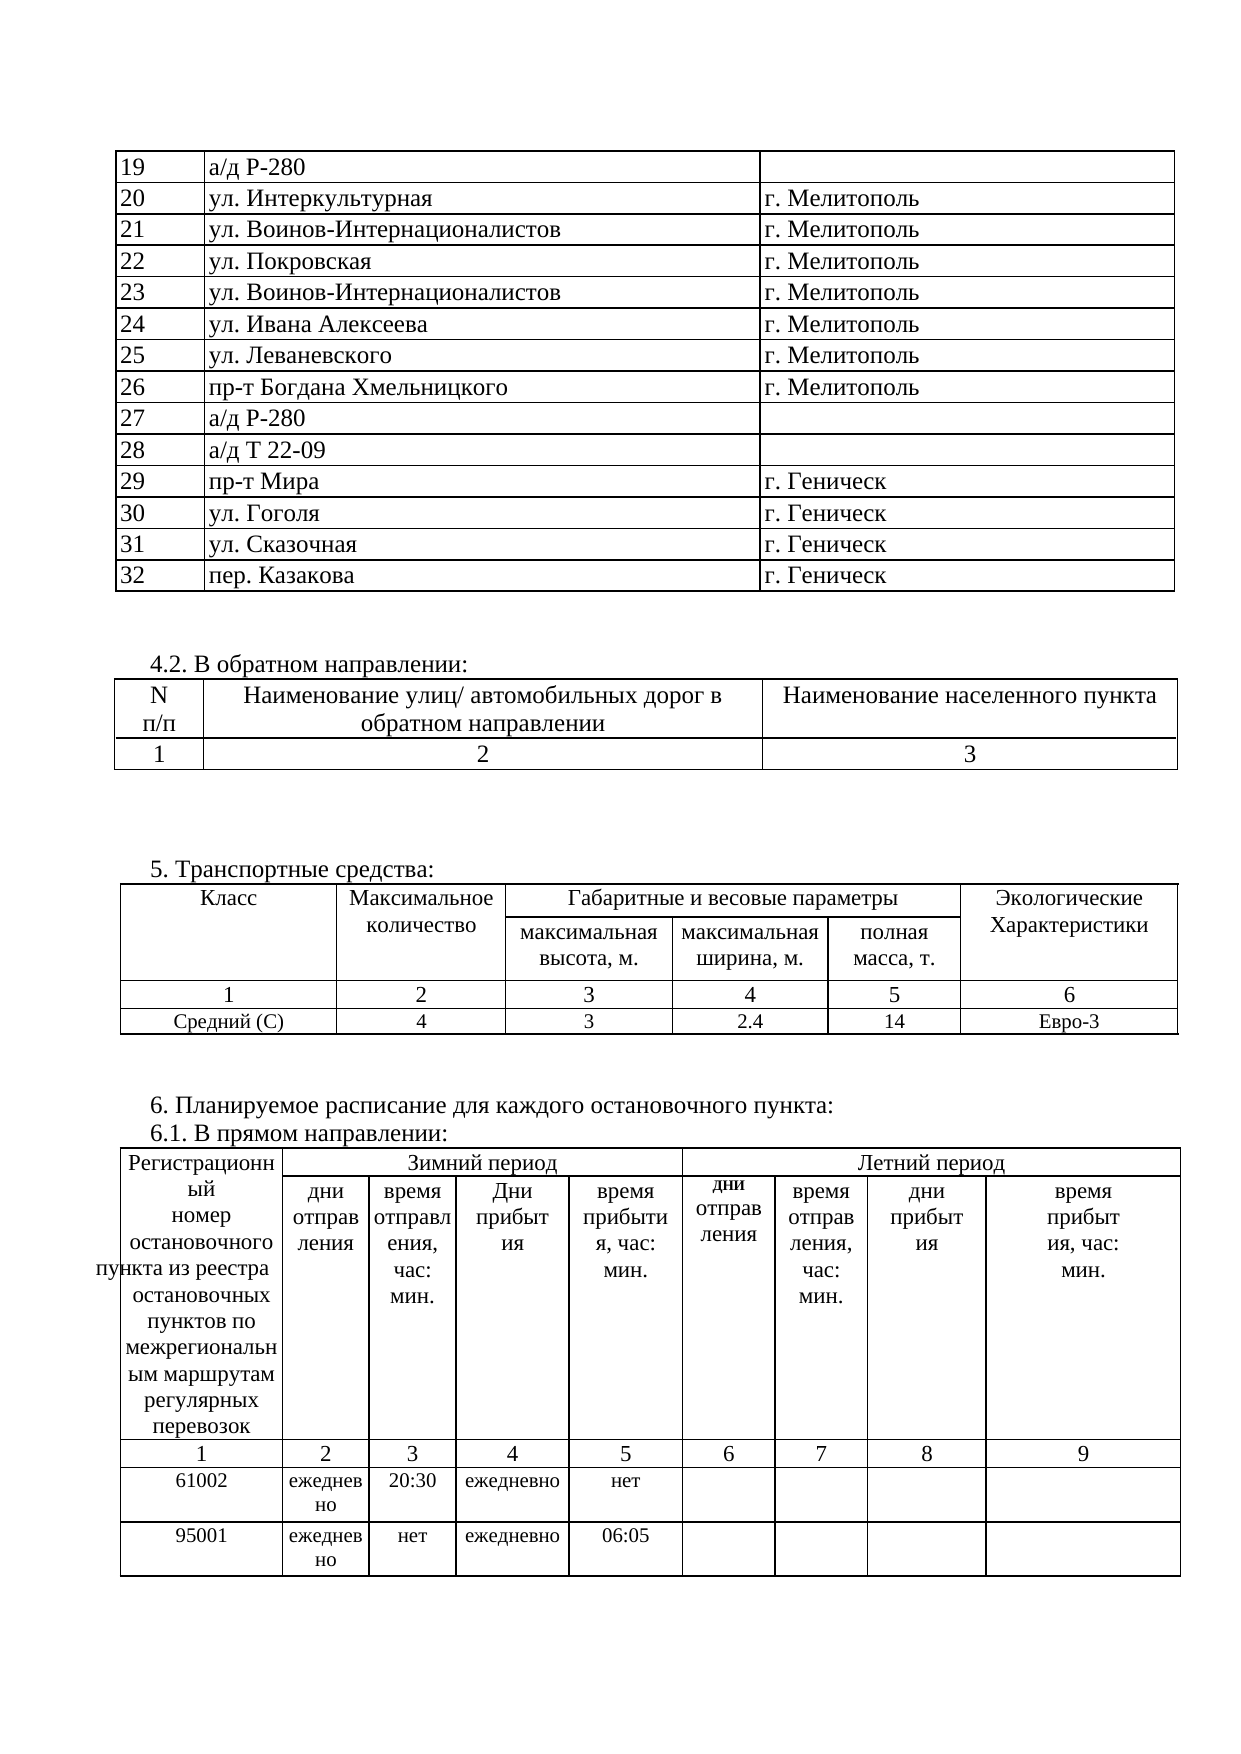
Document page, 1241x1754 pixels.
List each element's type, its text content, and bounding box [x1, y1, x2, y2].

table_cell 6 [961, 981, 1177, 1007]
table_cell 20 [117, 183, 204, 213]
table_cell 1 [115, 738, 203, 769]
table_cell г. Геническ [761, 529, 1174, 559]
table_cell 3 [370, 1440, 455, 1467]
table_cell [987, 1523, 1180, 1575]
table_cell 27 [117, 403, 204, 433]
table_header Летний период [683, 1149, 1180, 1175]
table_cell 5 [829, 981, 960, 1007]
table_cell 4 [457, 1440, 568, 1467]
text 4.2. В обратном направлении: [150, 649, 1090, 678]
table_cell 31 [117, 529, 204, 559]
table_cell ул. Интеркультурная [205, 183, 759, 213]
table_cell 5 [570, 1440, 682, 1467]
table_cell ДНИ отправ ления [683, 1177, 774, 1439]
table_header Максимальное количество [337, 885, 505, 979]
table_cell ул. Воинов-Интернационалистов [205, 277, 759, 307]
table_cell [776, 1468, 867, 1521]
table_cell 1 [121, 1440, 282, 1467]
table_cell время отправ ления, час: мин. [776, 1177, 867, 1439]
table_cell [761, 435, 1174, 464]
table_cell г. Мелитополь [761, 246, 1174, 276]
table_cell 8 [868, 1440, 985, 1467]
table_cell 61002 [121, 1468, 282, 1521]
table_header Класс [121, 885, 336, 979]
table_header Экологические Характеристики [961, 885, 1177, 979]
table_cell 9 [987, 1440, 1180, 1467]
table_header Наименование улиц/ автомобильных дорог в обратном направлении [204, 680, 762, 737]
table_cell 19 [117, 152, 204, 181]
table_cell ежедневно [457, 1468, 568, 1521]
table_cell ул. Воинов-Интернационалистов [205, 215, 759, 244]
table_cell Евро-3 [961, 1009, 1177, 1033]
table_cell ежедневно [457, 1523, 568, 1575]
table_cell максимальная высота, м. [506, 918, 672, 979]
table_cell ул. Покровская [205, 246, 759, 276]
table_cell 1 [121, 981, 336, 1007]
table_header Зимний период [283, 1149, 682, 1175]
table_cell ул. Гоголя [205, 498, 759, 527]
table_header N п/п [115, 680, 203, 737]
table_cell дни прибыт ия [868, 1177, 985, 1439]
table_cell [683, 1523, 774, 1575]
table_cell полная масса, т. [829, 918, 960, 979]
table_cell нет [370, 1523, 455, 1575]
table_cell 2 [204, 739, 762, 769]
table_header Наименование населенного пункта [763, 680, 1177, 737]
table_cell ул. Леваневского [205, 340, 759, 370]
table_cell [683, 1468, 774, 1521]
table_cell ул. Ивана Алексеева [205, 309, 759, 339]
table_cell время отправл ения, час: мин. [370, 1177, 455, 1439]
table_cell [868, 1523, 985, 1575]
text 5. Транспортные средства: [150, 854, 1090, 883]
table_cell 3 [506, 1009, 672, 1033]
table_cell 3 [763, 737, 1177, 769]
table_cell 21 [117, 215, 204, 244]
table_cell [868, 1468, 985, 1521]
table_cell 6 [683, 1440, 774, 1467]
table_cell 2 [337, 981, 505, 1007]
table_cell г. Мелитополь [761, 309, 1174, 339]
table_cell [761, 403, 1174, 433]
table_cell 26 [117, 372, 204, 402]
table_cell дни отправ ления [283, 1177, 368, 1439]
table_cell 32 [117, 561, 204, 590]
table_cell 4 [673, 981, 827, 1007]
table_cell г. Геническ [761, 498, 1174, 527]
text 6. Планируемое расписание для каждого остановочного пункта: [150, 1090, 1090, 1118]
table_cell а/д Р-280 [205, 403, 759, 433]
table_cell а/д Т 22-09 [205, 435, 759, 464]
table_cell [776, 1523, 867, 1575]
text 6.1. В прямом направлении: [150, 1118, 1090, 1147]
table_cell 14 [829, 1009, 960, 1033]
table_cell [987, 1468, 1180, 1521]
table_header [121, 1149, 282, 1439]
table_cell 30 [117, 498, 204, 527]
table_cell 28 [117, 435, 204, 464]
table_cell 7 [776, 1440, 867, 1467]
table_cell г. Мелитополь [761, 215, 1174, 244]
table_cell г. Мелитополь [761, 372, 1174, 402]
table_cell г. Мелитополь [761, 277, 1174, 307]
table_cell ежедневно [283, 1523, 368, 1575]
table_cell а/д Р-280 [205, 152, 759, 181]
table_cell пр-т Богдана Хмельницкого [205, 372, 759, 402]
table_cell 06:05 [570, 1523, 682, 1575]
table_cell 20:30 [370, 1468, 455, 1521]
table_cell время прибыт ия, час: мин. [987, 1177, 1180, 1439]
table_cell ежедневно [283, 1468, 368, 1521]
table_cell максимальная ширина, м. [673, 918, 827, 979]
table_cell г. Геническ [761, 561, 1174, 590]
table_cell время прибыти я, час: мин. [570, 1177, 682, 1439]
table_cell г. Геническ [761, 466, 1174, 496]
table_cell 22 [117, 246, 204, 276]
table_cell ул. Сказочная [205, 529, 759, 559]
table_cell Средний (С) [121, 1009, 336, 1033]
table_header Габаритные и весовые параметры [506, 885, 960, 916]
table_cell 24 [117, 309, 204, 339]
table_cell пр-т Мира [205, 466, 759, 496]
table_cell [761, 152, 1174, 181]
table_cell 23 [117, 277, 204, 307]
table_cell нет [570, 1468, 682, 1521]
table_cell 25 [117, 340, 204, 370]
table_cell г. Мелитополь [761, 340, 1174, 370]
table_cell 3 [506, 981, 672, 1007]
table_cell Дни прибыт ия [457, 1177, 568, 1439]
table_cell г. Мелитополь [761, 183, 1174, 213]
table_cell 2 [283, 1440, 368, 1467]
table_cell 29 [117, 466, 204, 496]
table_cell 4 [337, 1009, 505, 1033]
table_cell 95001 [121, 1523, 282, 1575]
table_cell пер. Казакова [205, 561, 759, 590]
table_cell 2.4 [673, 1009, 827, 1033]
